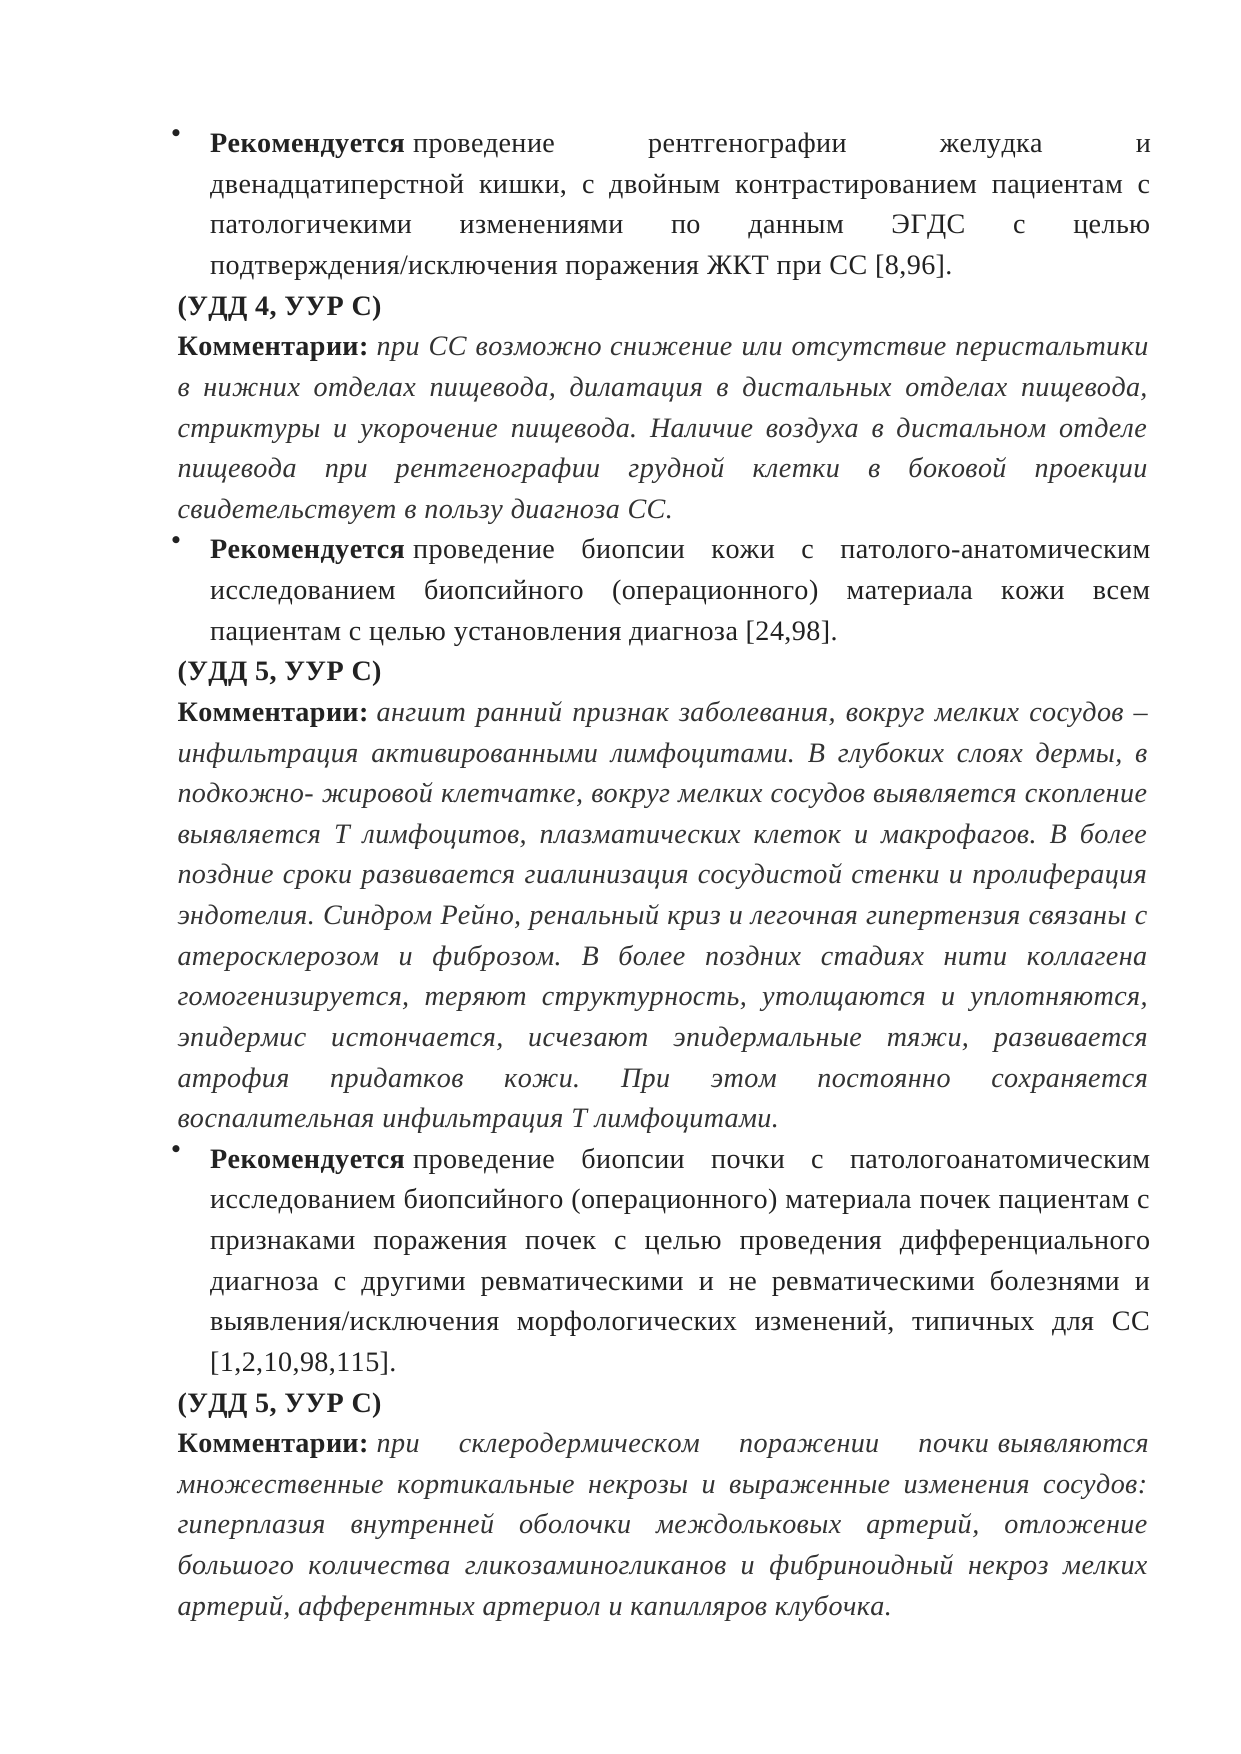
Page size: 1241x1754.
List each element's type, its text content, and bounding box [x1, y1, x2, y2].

text (УДД 5, УУР С) [177, 1377, 1152, 1418]
text (УДД 4, УУР С) [177, 281, 1152, 321]
text (УДД 5, УУР С) [177, 646, 1152, 687]
list Рекомендуется проведение рентгенографии желудка и двенадцатиперстной кишки, с двойным контрастированием пациентам с патологичекими изменениями по данным ЭГДС с целью подтверждения/исключения поражения ЖКТ при СС [8,96]. [172, 118, 1152, 281]
list Рекомендуется проведение биопсии почки с патологоанатомическим исследованием биопсийного (операционного) материала почек пациентам с признаками поражения почек с целью проведения дифференциального диагноза с другими ревматическими и не ревматическими болезнями и выявления/исключения морфологических изменений, типичных для СС [1,2,10,98,115]. [172, 1134, 1152, 1377]
text Комментарии: ангиит ранний признак заболевания, вокруг мелких сосудов – инфильтрация активированными лимфоцитами. В глубоких слоях дермы, в подкожно- жировой клетчатке, вокруг мелких сосудов выявляется скопление выявляется Т лимфоцитов, плазматических клеток и макрофагов. В более поздние сроки развивается гиалинизация сосудистой стенки и пролиферация эндотелия. Синдром Рейно, ренальный криз и легочная гипертензия связаны с атеросклерозом и фиброзом. В более поздних стадиях нити коллагена гомогенизируется, теряют структурность, утолщаются и уплотняются, эпидермис истончается, исчезают эпидермальные тяжи, развивается атрофия придатков кожи. При этом постоянно сохраняется воспалительная инфильтрация Т лимфоцитами. [177, 687, 1152, 1134]
text Комментарии: при СС возможно снижение или отсутствие перистальтики в нижних отделах пищевода, дилатация в дистальных отделах пищевода, стриктуры и укорочение пищевода. Наличие воздуха в дистальном отделе пищевода при рентгенографии грудной клетки в боковой проекции свидетельствует в пользу диагноза СС. [177, 321, 1152, 524]
text Комментарии: при склеродермическом поражении почки выявляются множественные кортикальные некрозы и выраженные изменения сосудов: гиперплазия внутренней оболочки междольковых артерий, отложение большого количества гликозаминогликанов и фибриноидный некроз мелких артерий, афферентных артериол и капилляров клубочка. [177, 1418, 1152, 1621]
list Рекомендуется проведение биопсии кожи с патолого-анатомическим исследованием биопсийного (операционного) материала кожи всем пациентам с целью установления диагноза [24,98]. [172, 524, 1152, 646]
